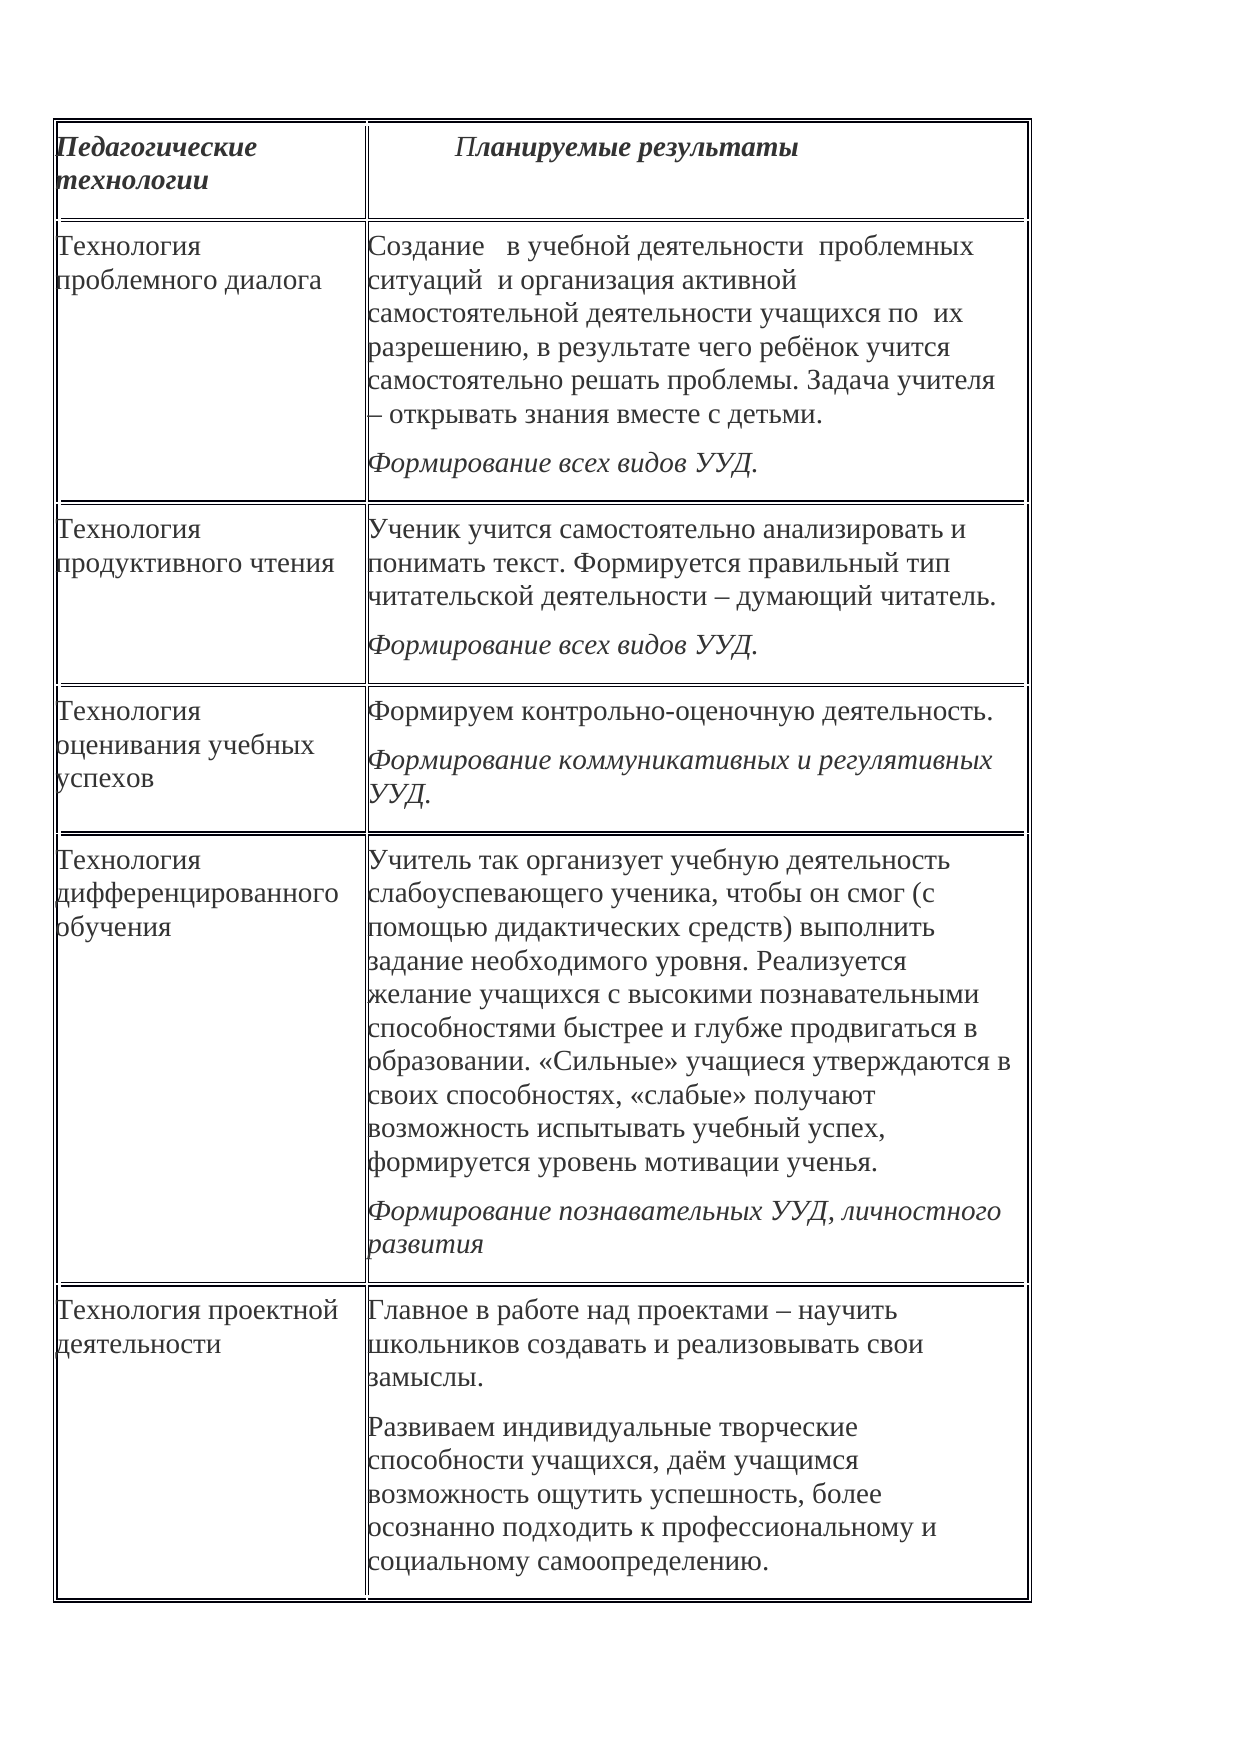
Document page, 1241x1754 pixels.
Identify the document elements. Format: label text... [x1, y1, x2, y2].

table_cell Формируем контрольно-оценочную деятельность. Формирование коммуникативных и регулятивных УУД. [367, 683, 1030, 831]
table_cell Ученик учится самостоятельно анализировать и понимать текст. Формируется правильный тип читательской деятельности – думающий читатель. Формирование всех видов УУД. [367, 500, 1030, 683]
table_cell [367, 1282, 1030, 1598]
table_cell Создание в учебной деятельности проблемных ситуаций и организация активной самостоятельной деятельности учащихся по их разрешению, в результате чего ребёнок учится самостоятельно решать проблемы. Задача учителя – открывать знания вместе с детьми. Формирование всех видов УУД. [367, 218, 1030, 500]
table_cell Технология проблемного диалога [55, 218, 367, 500]
table_header Планируемые результаты [367, 122, 1027, 218]
table_cell Технология оценивания учебных успехов [55, 683, 367, 831]
table_cell Технология дифференцированного обучения [55, 831, 367, 1282]
table_header Педагогические технологии [55, 120, 367, 218]
table_cell Технология продуктивного чтения [55, 500, 367, 683]
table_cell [55, 1282, 367, 1598]
table_cell Учитель так организует учебную деятельность слабоуспевающего ученика, чтобы он смог (с помощью дидактических средств) выполнить задание необходимого уровня. Реализуется желание учащихся с высокими познавательными способностями быстрее и глубже продвигаться в образовании. «Сильные» учащиеся утверждаются в своих способностях, «слабые» получают возможность испытывать учебный успех, формируется уровень мотивации ученья. Формирование познавательных УУД, личностного развития [367, 831, 1030, 1282]
